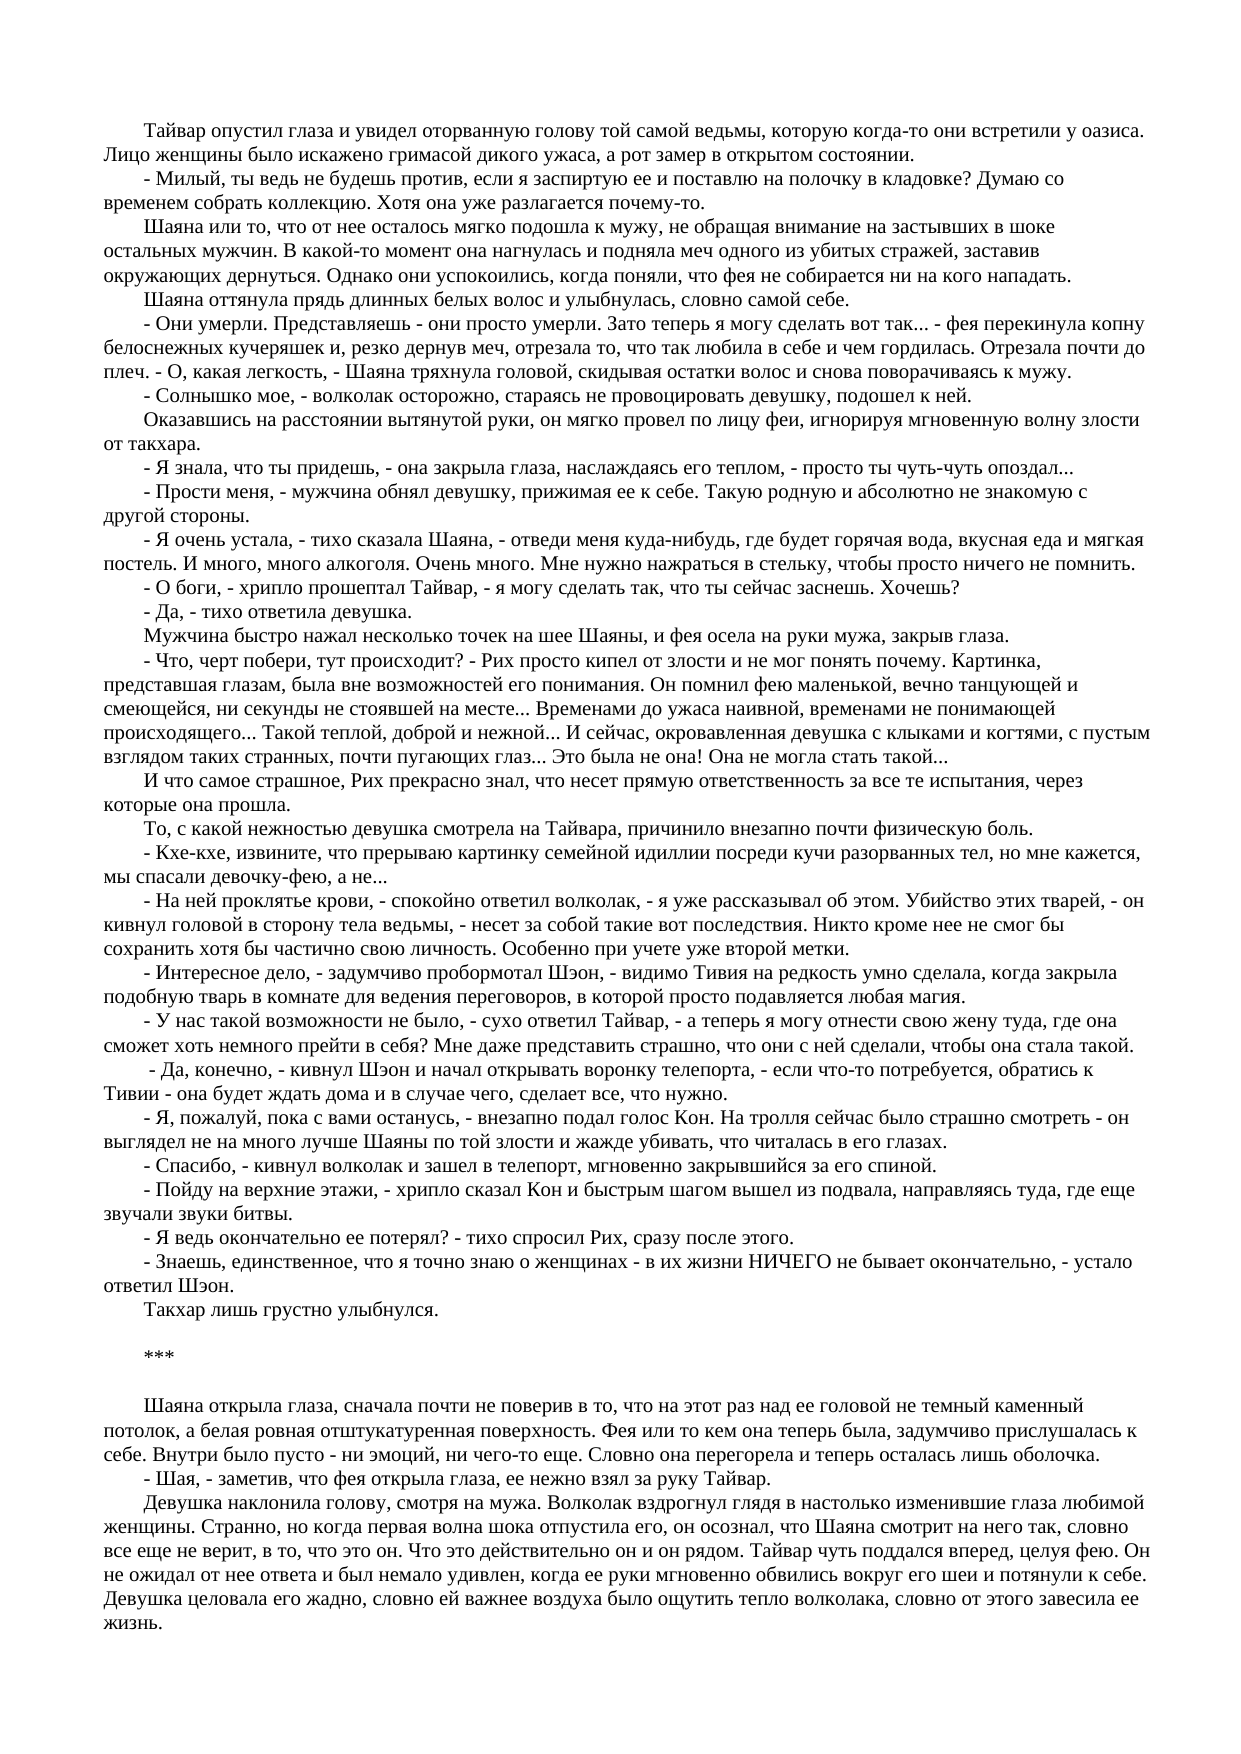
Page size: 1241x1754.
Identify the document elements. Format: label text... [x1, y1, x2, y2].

text Такхар лишь грустно улыбнулся. [103, 1297, 1152, 1321]
text - Я ведь окончательно ее потерял? - тихо спросил Рих, сразу после этого. [103, 1225, 1152, 1249]
text Тайвар опустил глаза и увидел оторванную голову той самой ведьмы, которую когда-то они встретили у оазиса. Лицо женщины было искажено гримасой дикого ужаса, а рот замер в открытом состоянии. [103, 118, 1152, 166]
text - О боги, - хрипло прошептал Тайвар, - я могу сделать так, что ты сейчас заснешь. Хочешь? [103, 575, 1152, 599]
text Оказавшись на расстоянии вытянутой руки, он мягко провел по лицу феи, игнорируя мгновенную волну злости от такхара. [103, 407, 1152, 455]
text То, с какой нежностью девушка смотрела на Тайвара, причинило внезапно почти физическую боль. [103, 816, 1152, 840]
text - Пойду на верхние этажи, - хрипло сказал Кон и быстрым шагом вышел из подвала, направляясь туда, где еще звучали звуки битвы. [103, 1177, 1152, 1225]
text - Шая, - заметив, что фея открыла глаза, ее нежно взял за руку Тайвар. [103, 1466, 1152, 1490]
text - У нас такой возможности не было, - сухо ответил Тайвар, - а теперь я могу отнести свою жену туда, где она сможет хоть немного прейти в себя? Мне даже представить страшно, что они с ней сделали, чтобы она стала такой. [103, 1008, 1152, 1057]
text - Прости меня, - мужчина обнял девушку, прижимая ее к себе. Такую родную и абсолютно не знакомую с другой стороны. [103, 479, 1152, 527]
text - Спасибо, - кивнул волколак и зашел в телепорт, мгновенно закрывшийся за его спиной. [103, 1153, 1152, 1177]
text - Солнышко мое, - волколак осторожно, стараясь не провоцировать девушку, подошел к ней. [103, 383, 1152, 407]
text - На ней проклятье крови, - спокойно ответил волколак, - я уже рассказывал об этом. Убийство этих тварей, - он кивнул головой в сторону тела ведьмы, - несет за собой такие вот последствия. Никто кроме нее не смог бы сохранить хотя бы частично свою личность. Особенно при учете уже второй метки. [103, 888, 1152, 960]
text - Интересное дело, - задумчиво пробормотал Шэон, - видимо Тивия на редкость умно сделала, когда закрыла подобную тварь в комнате для ведения переговоров, в которой просто подавляется любая магия. [103, 960, 1152, 1008]
text Шаяна или то, что от нее осталось мягко подошла к мужу, не обращая внимание на застывших в шоке остальных мужчин. В какой-то момент она нагнулась и подняла меч одного из убитых стражей, заставив окружающих дернуться. Однако они успокоились, когда поняли, что фея не собирается ни на кого нападать. [103, 214, 1152, 287]
text - Я знала, что ты придешь, - она закрыла глаза, наслаждаясь его теплом, - просто ты чуть-чуть опоздал... [103, 455, 1152, 479]
text - Я очень устала, - тихо сказала Шаяна, - отведи меня куда-нибудь, где будет горячая вода, вкусная еда и мягкая постель. И много, много алкоголя. Очень много. Мне нужно нажраться в стельку, чтобы просто ничего не помнить. [103, 527, 1152, 575]
text - Знаешь, единственное, что я точно знаю о женщинах - в их жизни НИЧЕГО не бывает окончательно, - устало ответил Шэон. [103, 1249, 1152, 1297]
text Девушка наклонила голову, смотря на мужа. Волколак вздрогнул глядя в настолько изменившие глаза любимой женщины. Странно, но когда первая волна шока отпустила его, он осознал, что Шаяна смотрит на него так, словно все еще не верит, в то, что это он. Что это действительно он и он рядом. Тайвар чуть поддался вперед, целуя фею. Он не ожидал от нее ответа и был немало удивлен, когда ее руки мгновенно обвились вокруг его шеи и потянули к себе. Девушка целовала его жадно, словно ей важнее воздуха было ощутить тепло волколака, словно от этого завесила ее жизнь. [103, 1490, 1152, 1634]
text - Что, черт побери, тут происходит? - Рих просто кипел от злости и не мог понять почему. Картинка, представшая глазам, была вне возможностей его понимания. Он помнил фею маленькой, вечно танцующей и смеющейся, ни секунды не стоявшей на месте... Временами до ужаса наивной, временами не понимающей происходящего... Такой теплой, доброй и нежной... И сейчас, окровавленная девушка с клыками и когтями, с пустым взглядом таких странных, почти пугающих глаз... Это была не она! Она не могла стать такой... [103, 647, 1152, 768]
text Шаяна открыла глаза, сначала почти не поверив в то, что на этот раз над ее головой не темный каменный потолок, а белая ровная отштукатуренная поверхность. Фея или то кем она теперь была, задумчиво прислушалась к себе. Внутри было пусто - ни эмоций, ни чего-то еще. Словно она перегорела и теперь осталась лишь оболочка. [103, 1393, 1152, 1466]
text *** [103, 1345, 1152, 1369]
text Мужчина быстро нажал несколько точек на шее Шаяны, и фея осела на руки мужа, закрыв глаза. [103, 623, 1152, 647]
text - Я, пожалуй, пока с вами останусь, - внезапно подал голос Кон. На тролля сейчас было страшно смотреть - он выглядел не на много лучше Шаяны по той злости и жажде убивать, что читалась в его глазах. [103, 1105, 1152, 1153]
text - Милый, ты ведь не будешь против, если я заспиртую ее и поставлю на полочку в кладовке? Думаю со временем собрать коллекцию. Хотя она уже разлагается почему-то. [103, 166, 1152, 214]
text - Они умерли. Представляешь - они просто умерли. Зато теперь я могу сделать вот так... - фея перекинула копну белоснежных кучеряшек и, резко дернув меч, отрезала то, что так любила в себе и чем гордилась. Отрезала почти до плеч. - О, какая легкость, - Шаяна тряхнула головой, скидывая остатки волос и снова поворачиваясь к мужу. [103, 311, 1152, 383]
text - Да, - тихо ответила девушка. [103, 599, 1152, 623]
text - Да, конечно, - кивнул Шэон и начал открывать воронку телепорта, - если что-то потребуется, обратись к Тивии - она будет ждать дома и в случае чего, сделает все, что нужно. [103, 1057, 1152, 1105]
text И что самое страшное, Рих прекрасно знал, что несет прямую ответственность за все те испытания, через которые она прошла. [103, 768, 1152, 816]
text - Кхе-кхе, извините, что прерываю картинку семейной идиллии посреди кучи разорванных тел, но мне кажется, мы спасали девочку-фею, а не... [103, 840, 1152, 888]
text Шаяна оттянула прядь длинных белых волос и улыбнулась, словно самой себе. [103, 287, 1152, 311]
